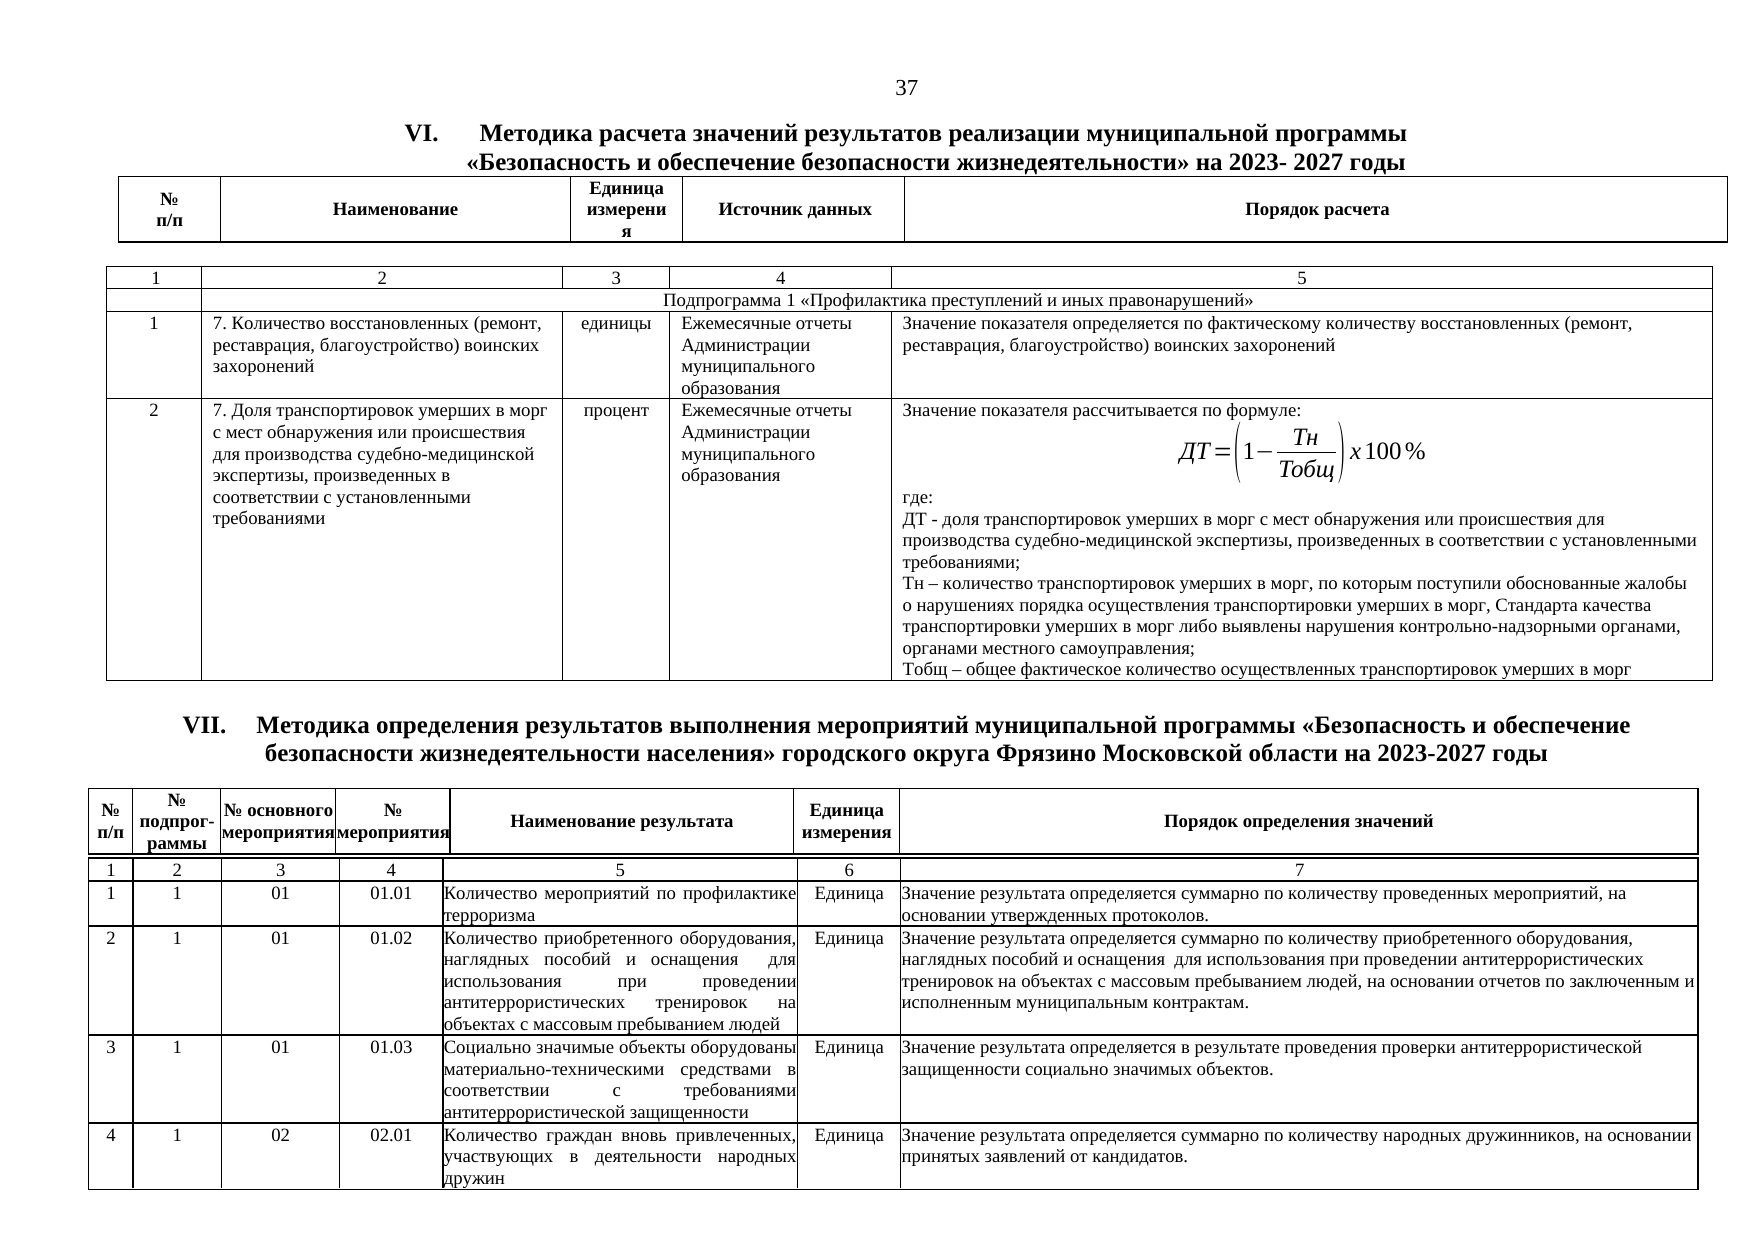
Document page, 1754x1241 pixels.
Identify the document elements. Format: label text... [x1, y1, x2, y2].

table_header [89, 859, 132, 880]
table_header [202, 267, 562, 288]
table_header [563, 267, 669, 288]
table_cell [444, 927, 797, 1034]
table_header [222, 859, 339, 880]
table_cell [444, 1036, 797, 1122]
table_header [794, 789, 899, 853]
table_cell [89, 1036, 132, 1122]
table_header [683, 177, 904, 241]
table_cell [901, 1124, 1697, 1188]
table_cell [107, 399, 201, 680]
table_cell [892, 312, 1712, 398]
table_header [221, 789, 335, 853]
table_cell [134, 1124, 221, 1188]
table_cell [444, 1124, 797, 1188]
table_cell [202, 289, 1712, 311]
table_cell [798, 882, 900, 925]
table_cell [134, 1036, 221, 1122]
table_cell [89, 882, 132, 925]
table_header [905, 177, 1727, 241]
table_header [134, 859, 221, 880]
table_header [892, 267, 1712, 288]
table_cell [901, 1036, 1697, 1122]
text «Безопасность и обеспечение безопасности жизнедеятельности» на 2023- 2027 годы [118, 147, 1695, 176]
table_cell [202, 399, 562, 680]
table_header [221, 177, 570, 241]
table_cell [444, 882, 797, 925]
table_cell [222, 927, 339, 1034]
list Методика определения результатов выполнения мероприятий муниципальной программы «Безопасность и обеспечение безопасности жизнедеятельности населения» городского округа Фрязино Московской области на 2023-2027 годы [118, 710, 1695, 767]
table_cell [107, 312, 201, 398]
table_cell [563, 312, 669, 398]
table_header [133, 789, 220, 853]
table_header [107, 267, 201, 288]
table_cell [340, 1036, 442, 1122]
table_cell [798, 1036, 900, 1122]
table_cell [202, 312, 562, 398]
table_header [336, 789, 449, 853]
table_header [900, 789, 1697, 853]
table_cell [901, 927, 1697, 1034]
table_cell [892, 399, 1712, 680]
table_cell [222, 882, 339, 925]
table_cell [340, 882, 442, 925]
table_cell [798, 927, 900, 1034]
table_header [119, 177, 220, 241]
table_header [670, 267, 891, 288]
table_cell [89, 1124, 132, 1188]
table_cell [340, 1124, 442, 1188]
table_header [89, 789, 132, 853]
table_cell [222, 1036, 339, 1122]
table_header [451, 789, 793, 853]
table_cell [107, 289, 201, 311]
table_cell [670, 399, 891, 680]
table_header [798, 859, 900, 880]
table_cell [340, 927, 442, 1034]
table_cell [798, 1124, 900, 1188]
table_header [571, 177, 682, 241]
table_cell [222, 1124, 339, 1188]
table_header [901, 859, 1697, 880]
list Методика расчета значений результатов реализации муниципальной программы [117, 118, 1695, 147]
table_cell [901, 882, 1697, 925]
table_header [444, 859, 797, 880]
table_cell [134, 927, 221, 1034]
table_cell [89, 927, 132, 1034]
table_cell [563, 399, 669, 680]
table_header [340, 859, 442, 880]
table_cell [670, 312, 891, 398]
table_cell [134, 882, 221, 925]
